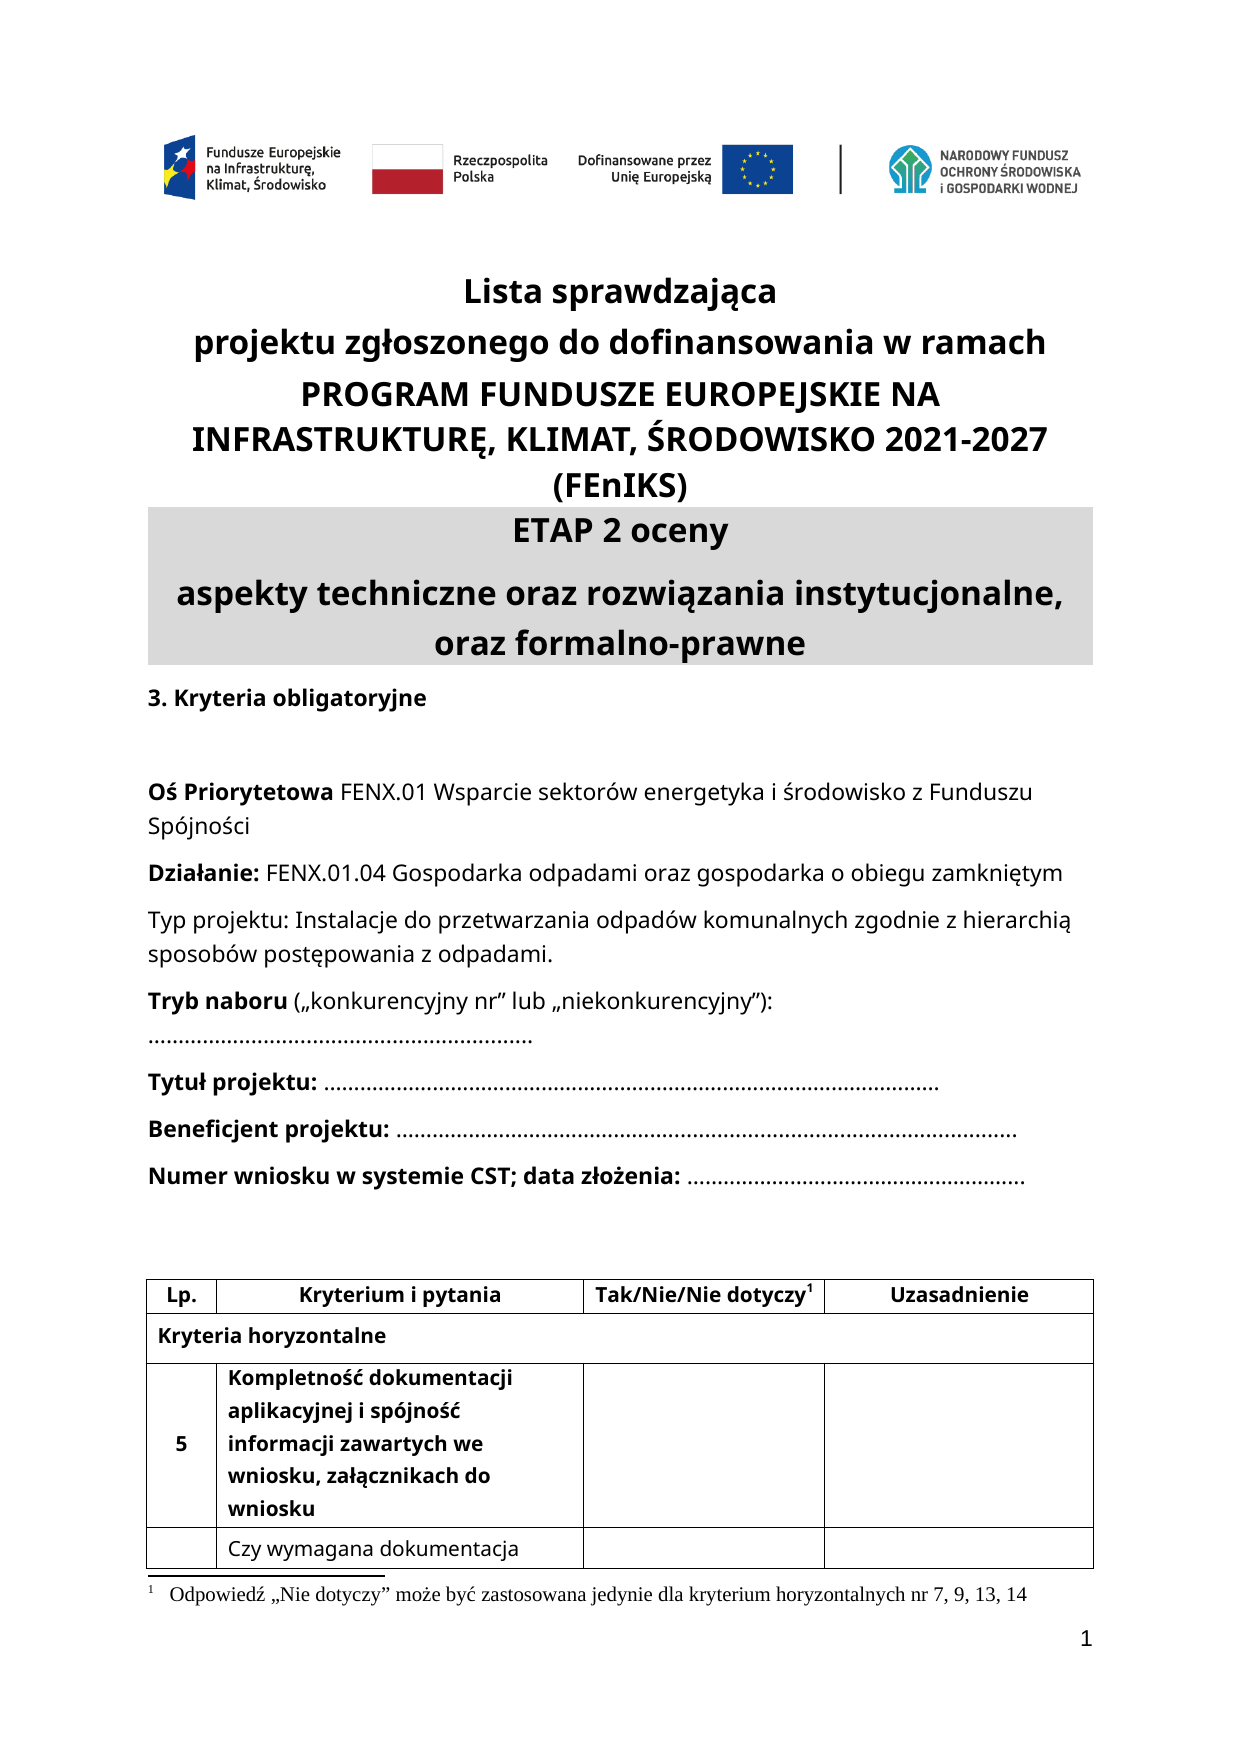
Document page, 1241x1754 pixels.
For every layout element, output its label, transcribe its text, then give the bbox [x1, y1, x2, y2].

text Lista sprawdzająca [148, 267, 1093, 313]
table_header Uzasadnienie [825, 1280, 1093, 1312]
text PROGRAM FUNDUSZE EUROPEJSKIE NA INFRASTRUKTURĘ, KLIMAT, ŚRODOWISKO 2021-2027 (FEnIKS) [148, 371, 1093, 507]
text aspekty techniczne oraz rozwiązania instytucjonalne, oraz formalno-prawne [148, 569, 1093, 665]
table_header Lp. [147, 1280, 216, 1312]
table_cell [584, 1364, 824, 1527]
text Numer wniosku w systemie CST; data złożenia: ……..………………………………………... [148, 1160, 1093, 1191]
text Oś Priorytetowa FENX.01 Wsparcie sektorów energetyka i środowisko z Funduszu Spójności [148, 776, 1093, 841]
table_cell [825, 1528, 1093, 1568]
text 3. Kryteria obligatoryjne [148, 682, 1093, 713]
text Tryb naboru („konkurencyjny nr” lub „niekonkurencyjny”): ……………................................................ [148, 985, 1093, 1051]
table_header Tak/Nie/Nie dotyczy [584, 1280, 824, 1312]
picture [147, 118, 1093, 216]
table_cell [825, 1364, 1093, 1527]
table_cell Kompletność dokumentacji aplikacyjnej i spójność informacji zawartych we wniosku, załącznikach do wniosku [217, 1364, 583, 1527]
table_cell 5 [147, 1364, 216, 1527]
table_cell Kryteria horyzontalne [147, 1314, 1093, 1362]
text Działanie: FENX.01.04 Gospodarka odpadami oraz gospodarka o obiegu zamkniętym [148, 857, 1093, 888]
text ETAP 2 oceny [148, 507, 1093, 552]
table_header Kryterium i pytania [217, 1280, 583, 1312]
text Typ projektu: Instalacje do przetwarzania odpadów komunalnych zgodnie z hierarchią sposobów postępowania z odpadami. [148, 904, 1093, 969]
text Beneficjent projektu: ………………………………………......................................................... [148, 1113, 1093, 1144]
text projektu zgłoszonego do dofinansowania w ramach [148, 319, 1093, 364]
table_cell [584, 1528, 824, 1568]
text Tytuł projektu: ………………………………………………………………………………………… [148, 1066, 1093, 1097]
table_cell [217, 1528, 583, 1568]
table_cell [147, 1528, 216, 1568]
